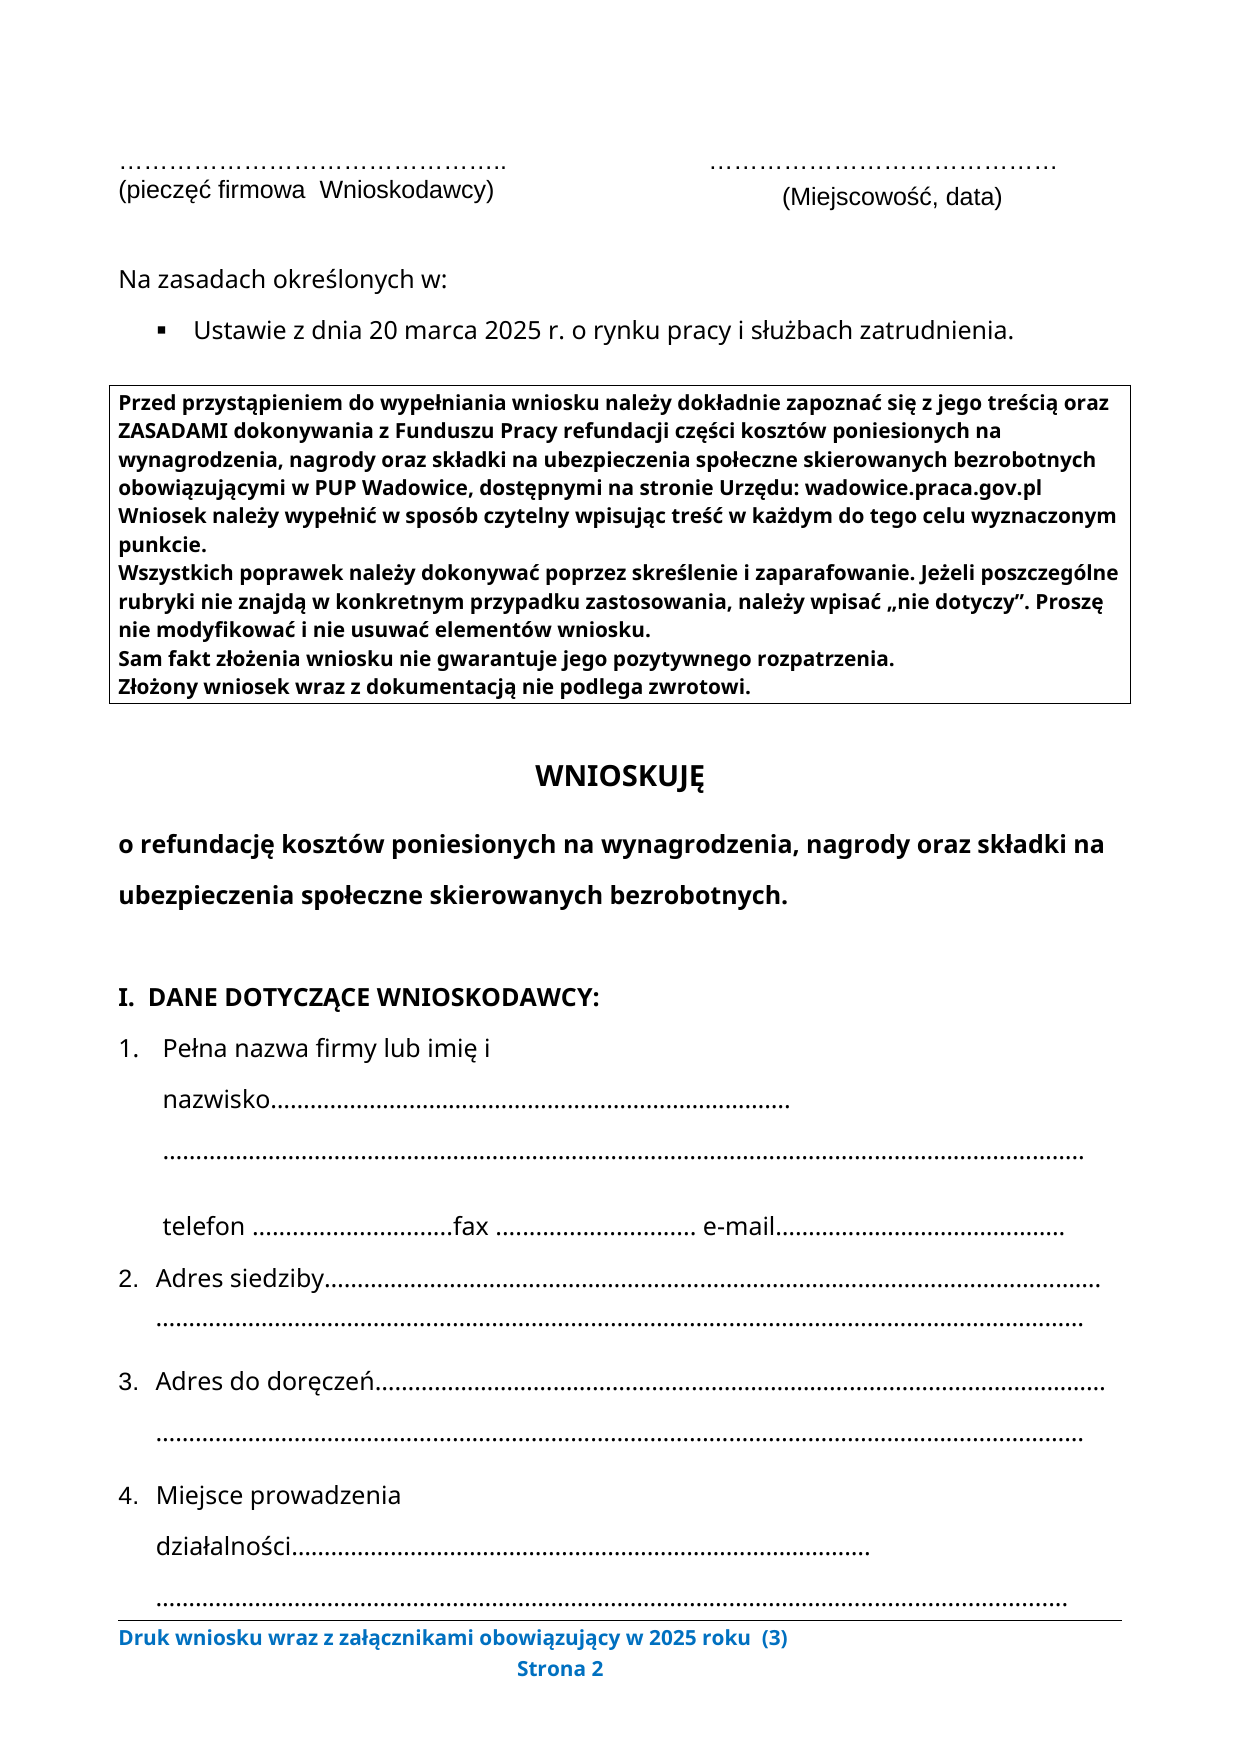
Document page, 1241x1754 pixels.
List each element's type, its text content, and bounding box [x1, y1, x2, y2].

subtitle o refundację kosztów poniesionych na wynagrodzenia, nagrody oraz składki na ubezpieczenia społeczne skierowanych bezrobotnych. [118, 827, 1122, 912]
text Wszystkich poprawek należy dokonywać poprzez skreślenie i zaparafowanie. Jeżeli poszczególne rubryki nie znajdą w konkretnym przypadku zastosowania, należy wpisać „nie dotyczy”. Proszę nie modyfikować i nie usuwać elementów wniosku. [118, 558, 1122, 644]
text Przed przystąpieniem do wypełniania wniosku należy dokładnie zapoznać się z jego treścią oraz ZASADAMI dokonywania z Funduszu Pracy refundacji części kosztów poniesionych na wynagrodzenia, nagrody oraz składki na ubezpieczenia społeczne skierowanych bezrobotnych obowiązującymi w PUP Wadowice, dostępnymi na stronie Urzędu: wadowice.praca.gov.pl [110, 386, 1130, 502]
list Ustawie z dnia 20 marca 2025 r. o rynku pracy i służbach zatrudnienia. [156, 313, 1122, 347]
text Złożony wniosek wraz z dokumentacją nie podlega zwrotowi. [110, 669, 1130, 703]
list Miejsce prowadzenia działalności……………………………………………………………………………. [118, 1478, 1122, 1563]
text WNIOSKUJĘ [118, 755, 1122, 794]
list Pełna nazwa firmy lub imię i nazwisko……………………………………………………………………. [118, 1031, 1122, 1116]
text ……………………………………………………………………………………………................................. [155, 1580, 1122, 1614]
text (pieczęć firmowa Wnioskodawcy) (Miejscowość, data) [118, 175, 1122, 211]
list telefon ..............................fax .............................. e-mail…………………………………….. [162, 1209, 1122, 1243]
text Na zasadach określonych w: [118, 262, 1122, 296]
text Wniosek należy wypełnić w sposób czytelny wpisując treść w każdym do tego celu wyznaczonym punkcie. [118, 502, 1122, 558]
text …………………………………………………………………………………………………………………………… [155, 1300, 1122, 1334]
text Sam fakt złożenia wniosku nie gwarantuje jego pozytywnego rozpatrzenia. [118, 644, 1122, 669]
text ……………………………………….. …………………………………… [118, 146, 1122, 175]
list ………………………………………………………………………………………………………………………….. [162, 1133, 1122, 1167]
list DANE DOTYCZĄCE WNIOSKODAWCY: [118, 980, 1122, 1014]
list Adres siedziby………………………………………………………………………………………………………. [118, 1261, 1122, 1295]
list Adres do doręczeń………………………………………………………………………………………………… …………………………………………………………………………………………………………………………… [118, 1363, 1122, 1448]
